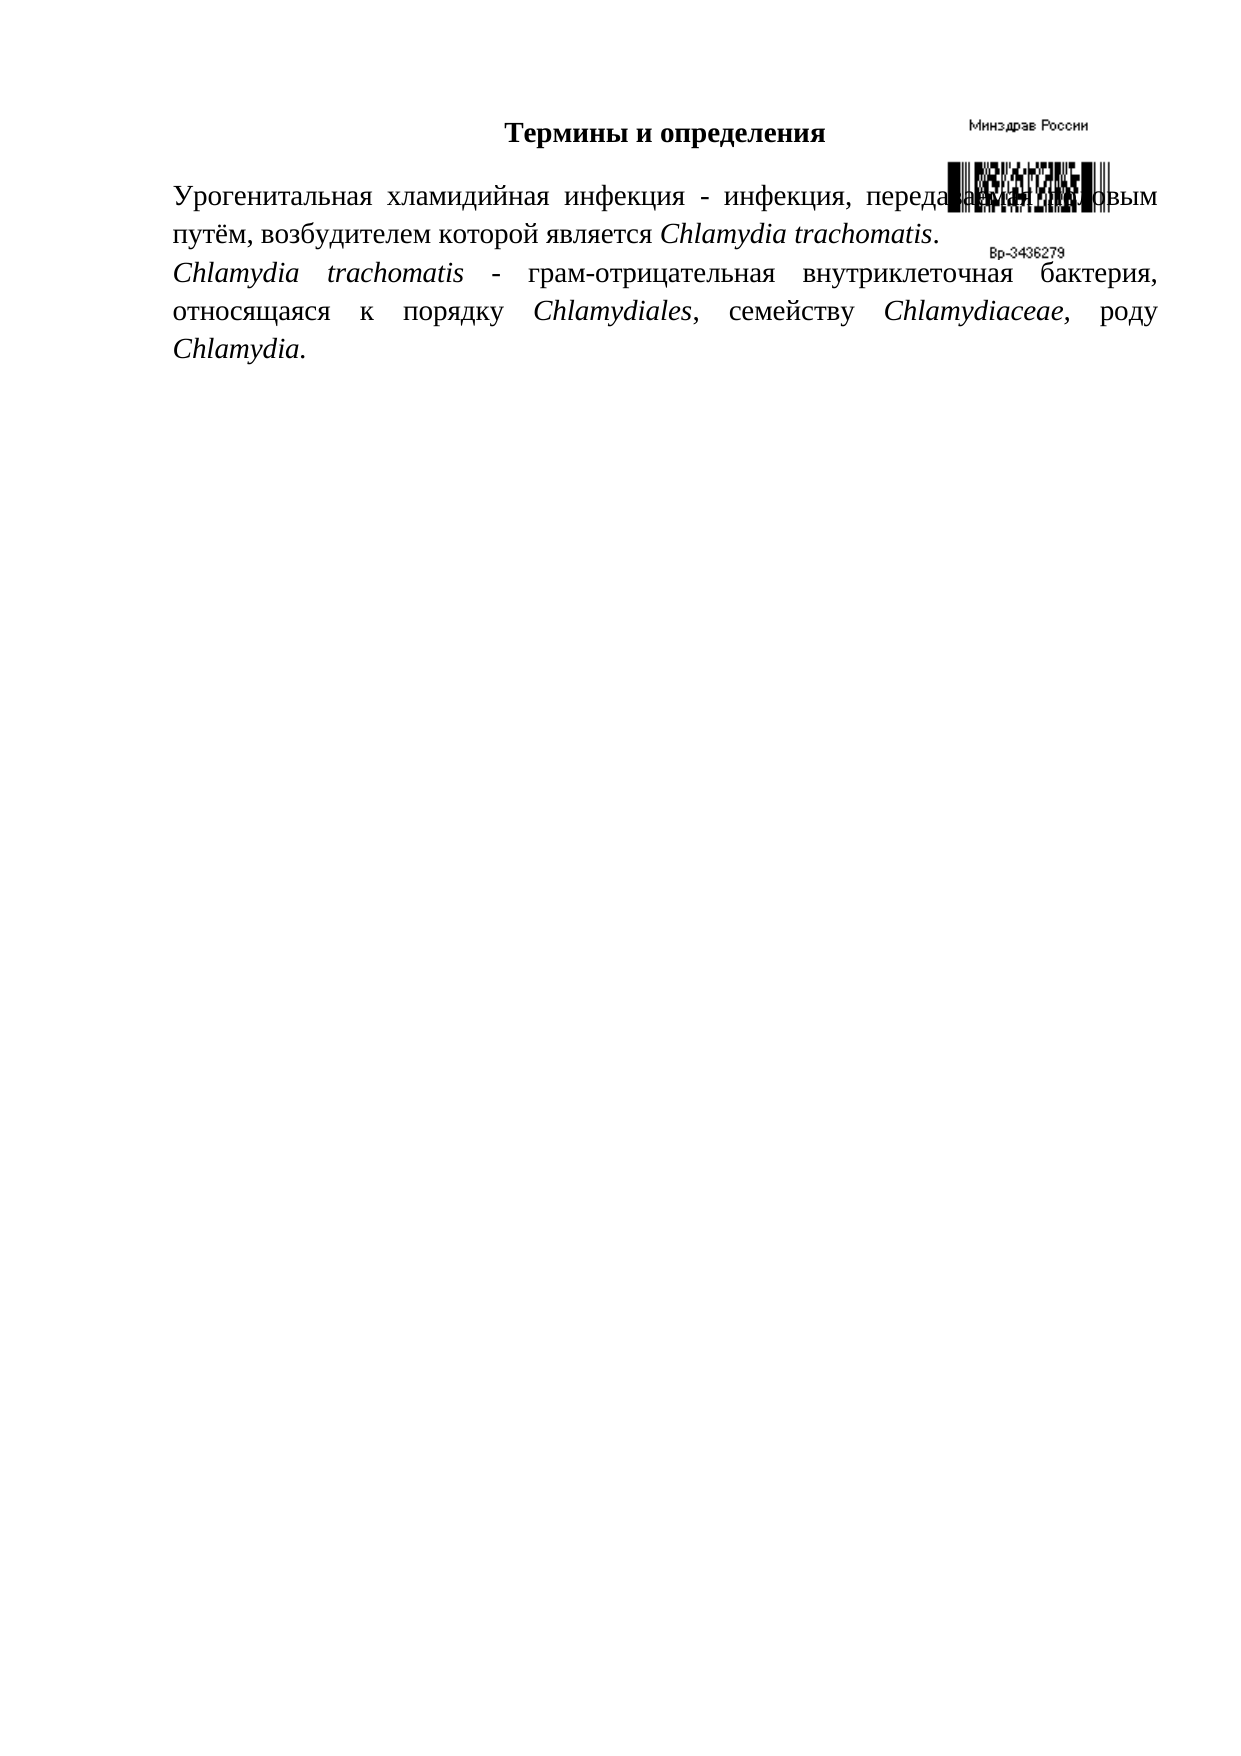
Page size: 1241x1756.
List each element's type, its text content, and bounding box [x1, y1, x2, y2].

text Урогенитальная хламидийная инфекция - инфекция, передаваемая половым путём, возбудителем которой является Chlamydia trachomatis. [172, 178, 1158, 250]
subtitle Термины и определения [160, 115, 1169, 149]
text Chlamydia trachomatis - грам-отрицательная внутриклеточная бактерия, относящаяся к порядку Chlamydiales, семейству Chlamydiaceae, роду Chlamydia. [172, 255, 1158, 365]
picture [901, 250, 1157, 255]
picture [901, 149, 1157, 178]
